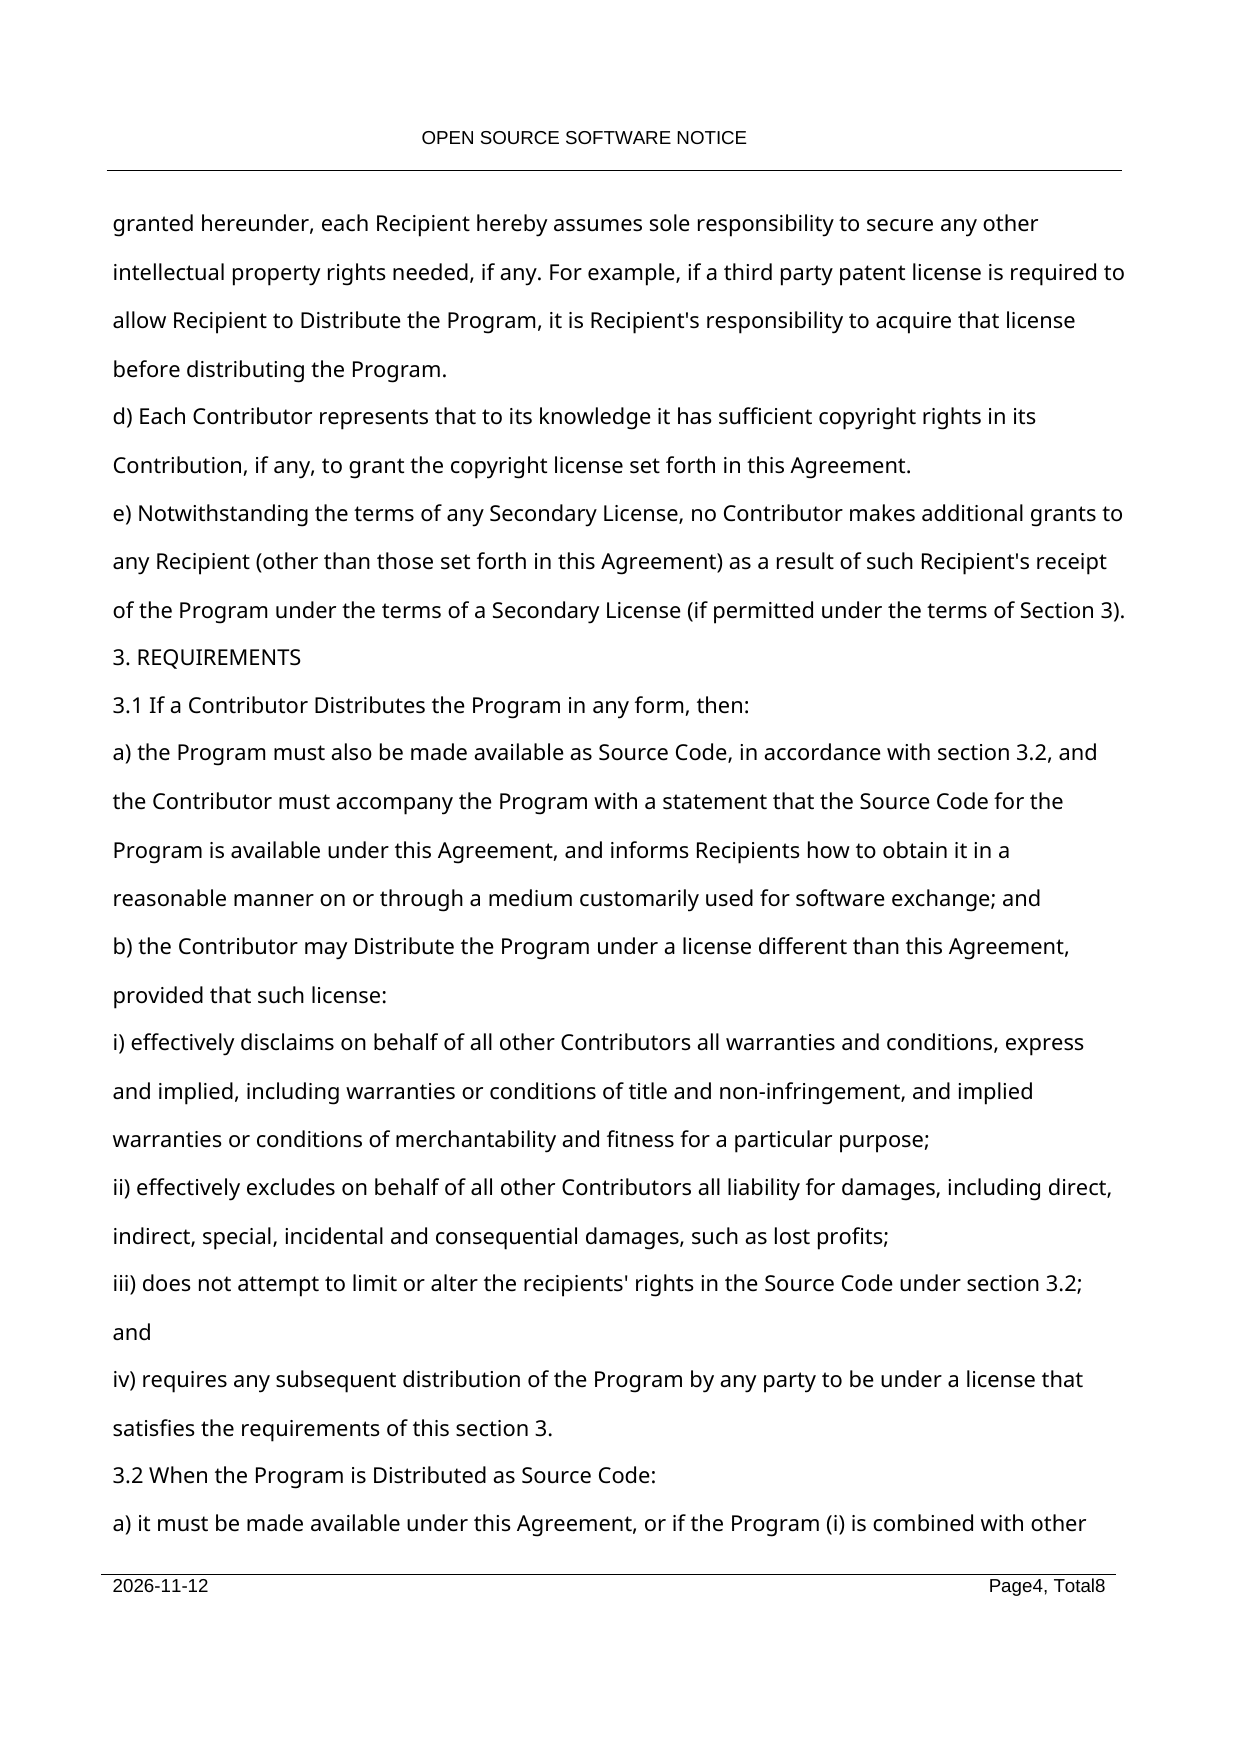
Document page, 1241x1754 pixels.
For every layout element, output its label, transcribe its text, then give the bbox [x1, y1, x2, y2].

text ii) effectively excludes on behalf of all other Contributors all liability for damages, including direct, indirect, special, incidental and consequential damages, such as lost profits; [112, 1171, 1128, 1252]
text e) Notwithstanding the terms of any Secondary License, no Contributor makes additional grants to any Recipient (other than those set forth in this Agreement) as a result of such Recipient's receipt of the Program under the terms of a Secondary License (if permitted under the terms of Section 3). [112, 496, 1128, 626]
text 3. REQUIREMENTS [112, 641, 1128, 673]
text iii) does not attempt to limit or alter the recipients' rights in the Source Code under section 3.2; and [112, 1267, 1128, 1348]
text b) the Contributor may Distribute the Program under a license different than this Agreement, provided that such license: [112, 929, 1128, 1011]
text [112, 206, 1128, 385]
text a) the Program must also be made available as Source Code, in accordance with section 3.2, and the Contributor must accompany the Program with a statement that the Source Code for the Program is available under this Agreement, and informs Recipients how to obtain it in a reasonable manner on or through a medium customarily used for software exchange; and [112, 736, 1128, 914]
text 3.1 If a Contributor Distributes the Program in any form, then: [112, 688, 1128, 721]
text 3.2 When the Program is Distributed as Source Code: [112, 1459, 1128, 1491]
text iv) requires any subsequent distribution of the Program by any party to be under a license that satisfies the requirements of this section 3. [112, 1363, 1128, 1444]
text d) Each Contributor represents that to its knowledge it has sufficient copyright rights in its Contribution, if any, to grant the copyright license set forth in this Agreement. [112, 400, 1128, 481]
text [112, 1506, 1128, 1539]
text i) effectively disclaims on behalf of all other Contributors all warranties and conditions, express and implied, including warranties or conditions of title and non-infringement, and implied warranties or conditions of merchantability and fitness for a particular purpose; [112, 1026, 1128, 1156]
